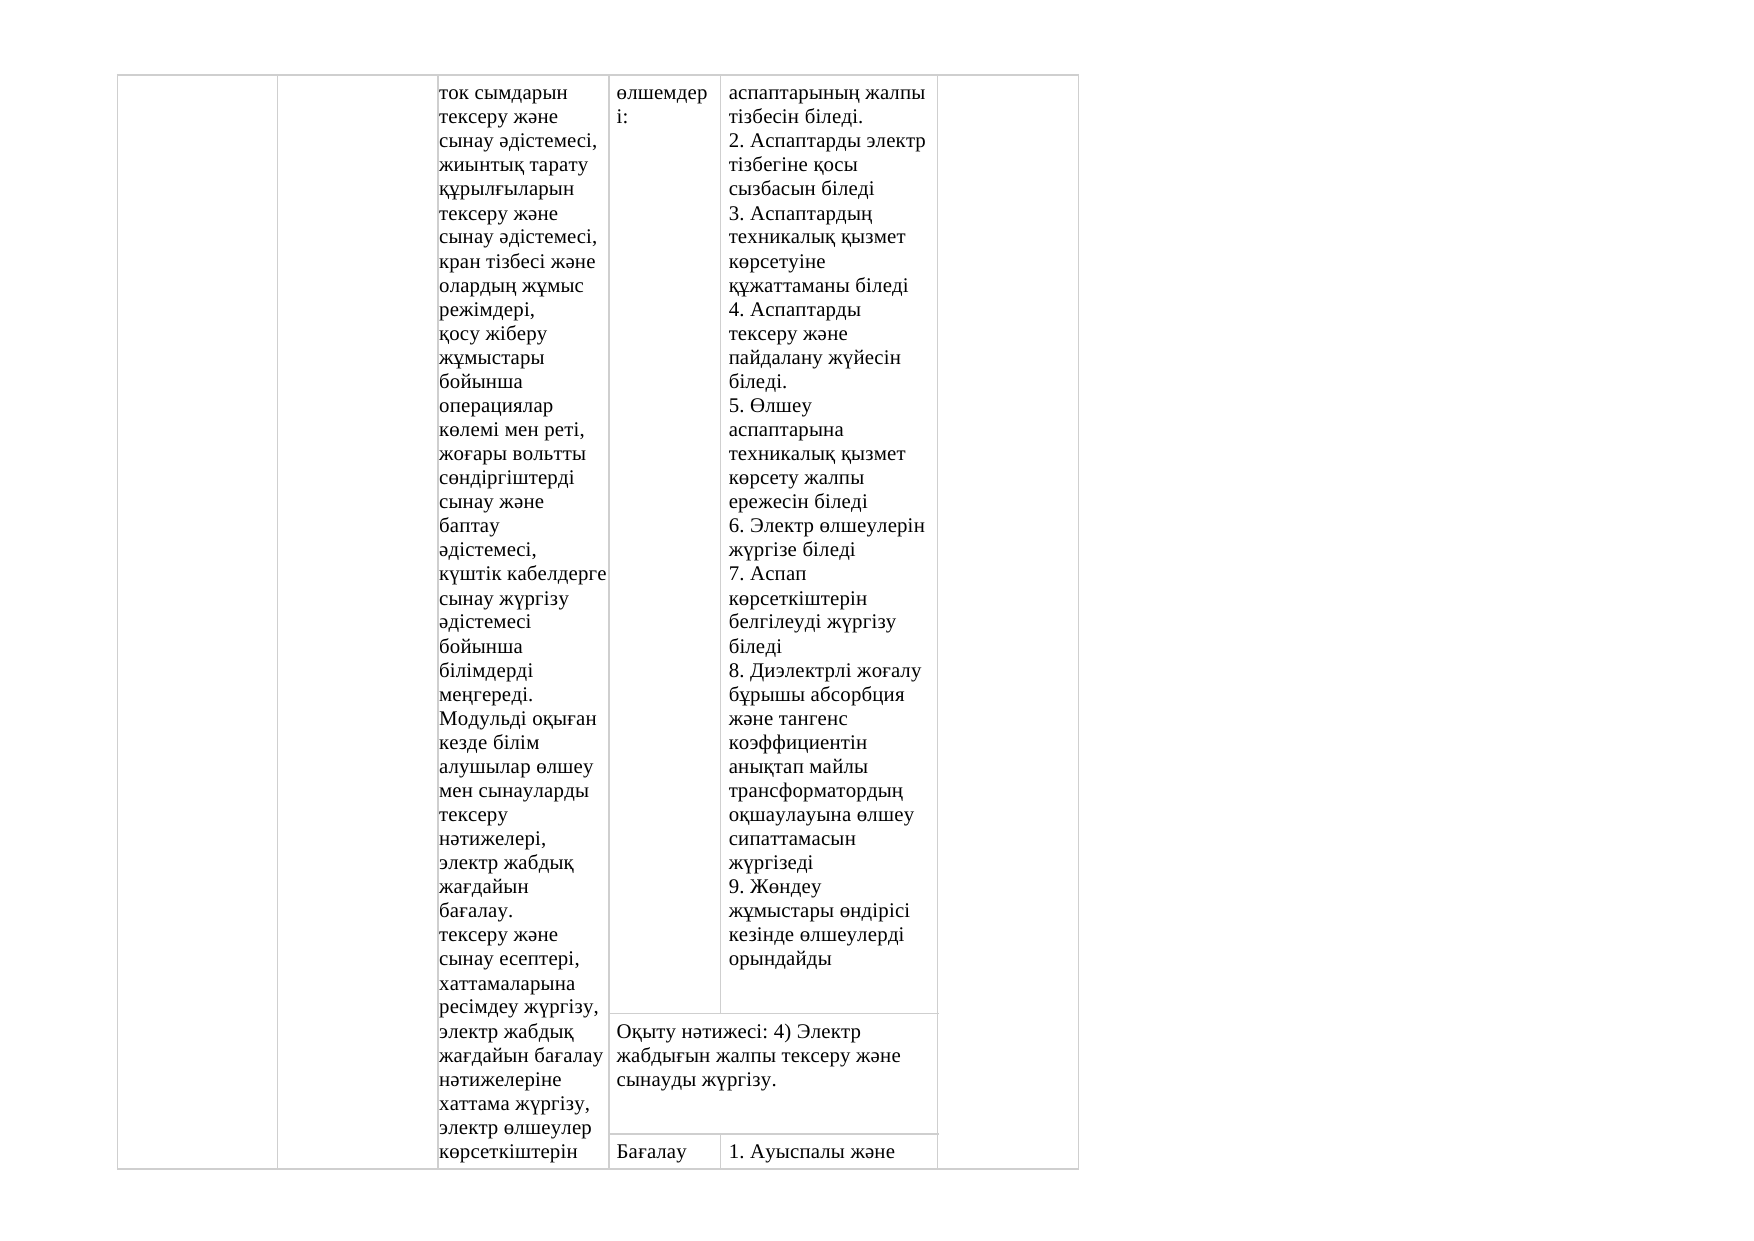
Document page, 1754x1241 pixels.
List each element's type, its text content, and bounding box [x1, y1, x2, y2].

table_cell Оқыту нәтижесі: 4) Электр жабдығын жалпы тексеру және сынауды жүргізу. [610, 1014, 937, 1133]
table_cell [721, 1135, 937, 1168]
table_cell Бағалау өлшемдері: [610, 76, 720, 1013]
table_cell Бағалау өлшемдері: [610, 1135, 720, 1168]
